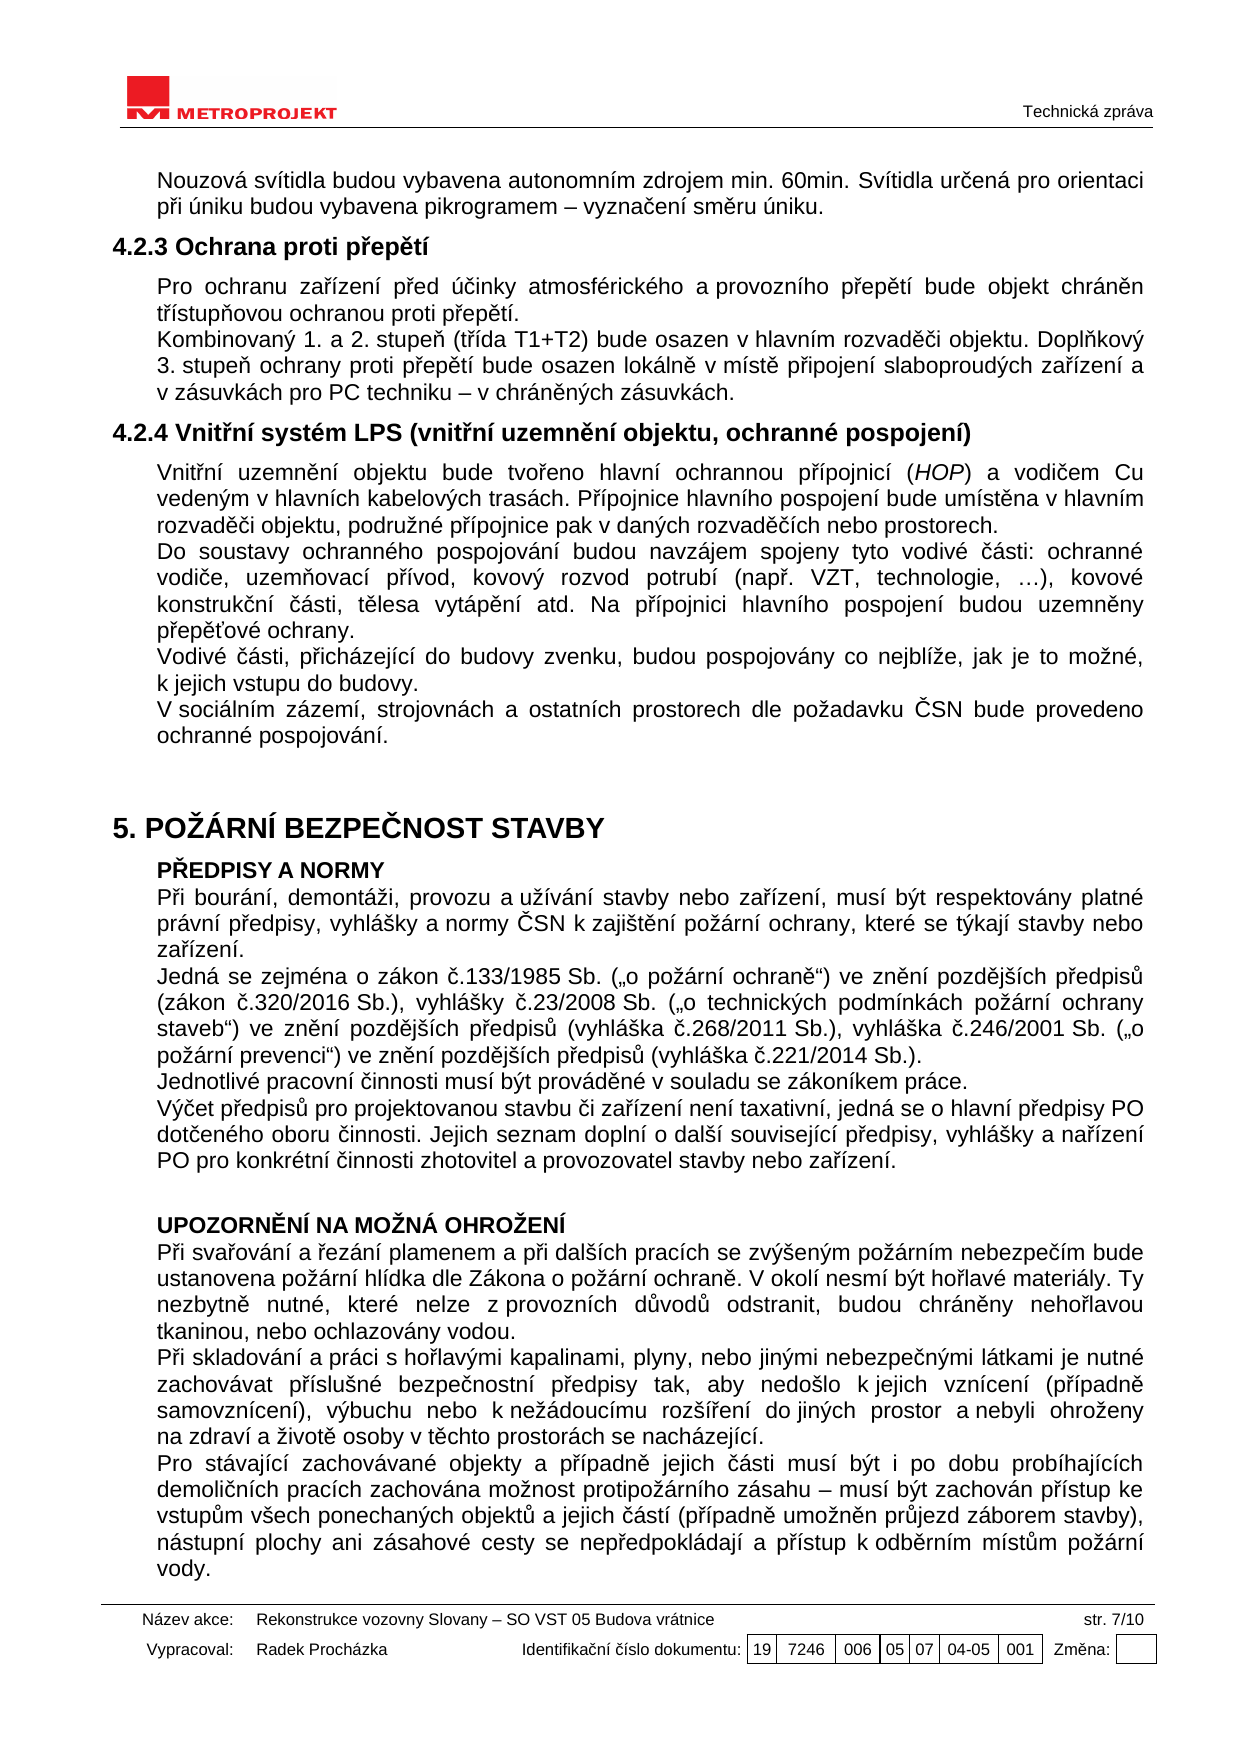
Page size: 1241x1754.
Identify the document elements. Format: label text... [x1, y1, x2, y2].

text Při svařování a řezání plamenem a při dalších pracích se zvýšeným požárním nebezpečím bude ustanovena požární hlídka dle Zákona o požární ochraně. V okolí nesmí být hořlavé materiály. Ty nezbytně nutné, které nelze z provozních důvodů odstranit, budou chráněny nehořlavou tkaninou, nebo ochlazovány vodou. [157, 1239, 1144, 1344]
text Jednotlivé pracovní činnosti musí být prováděné v souladu se zákoníkem práce. [157, 1068, 1144, 1094]
text Výčet předpisů pro projektovanou stavbu či zařízení není taxativní, jedná se o hlavní předpisy PO dotčeného oboru činnosti. Jejich seznam doplní o další související předpisy, vyhlášky a nařízení PO pro konkrétní činnosti zhotovitel a provozovatel stavby nebo zařízení. [157, 1094, 1144, 1173]
text PŘEDPISY A NORMY [157, 857, 1144, 884]
text Kombinovaný 1. a 2. stupeň (třída T1+T2) bude osazen v hlavním rozvaděči objektu. Doplňkový 3. stupeň ochrany proti přepětí bude osazen lokálně v místě připojení slaboproudých zařízení a v zásuvkách pro PC techniku – v chráněných zásuvkách. [157, 326, 1144, 405]
text Pro ochranu zařízení před účinky atmosférického a provozního přepětí bude objekt chráněn třístupňovou ochranou proti přepětí. [157, 273, 1144, 326]
subtitle Ochrana proti přepětí [112, 232, 1144, 261]
text Jedná se zejména o zákon č.133/1985 Sb. („o požární ochraně“) ve znění pozdějších předpisů (zákon č.320/2016 Sb.), vyhlášky č.23/2008 Sb. („o technických podmínkách požární ochrany staveb“) ve znění pozdějších předpisů (vyhláška č.268/2011 Sb.), vyhláška č.246/2001 Sb. („o požární prevenci“) ve znění pozdějších předpisů (vyhláška č.221/2014 Sb.). [157, 963, 1144, 1068]
text Při skladování a práci s hořlavými kapalinami, plyny, nebo jinými nebezpečnými látkami je nutné zachovávat příslušné bezpečnostní předpisy tak, aby nedošlo k jejich vznícení (případně samovznícení), výbuchu nebo k nežádoucímu rozšíření do jiných prostor a nebyli ohroženy na zdraví a životě osoby v těchto prostorách se nacházející. [157, 1344, 1144, 1449]
text UPOZORNĚNÍ NA MOŽNÁ OHROŽENÍ [157, 1212, 1144, 1239]
subtitle Požární bezpečnost stavby [112, 811, 1144, 845]
text Pro stávající zachovávané objekty a případně jejich části musí být i po dobu probíhajících demoličních pracích zachována možnost protipožárního zásahu – musí být zachován přístup ke vstupům všech ponechaných objektů a jejich částí (případně umožněn průjezd záborem stavby), nástupní plochy ani zásahové cesty se nepředpokládají a přístup k odběrním místům požární vody. [157, 1449, 1144, 1581]
text Vnitřní uzemnění objektu bude tvořeno hlavní ochrannou přípojnicí (HOP) a vodičem Cu vedeným v hlavních kabelových trasách. Přípojnice hlavního pospojení bude umístěna v hlavním rozvaděči objektu, podružné přípojnice pak v daných rozvaděčích nebo prostorech. [157, 459, 1144, 538]
subtitle Vnitřní systém LPS (vnitřní uzemnění objektu, ochranné pospojení) [112, 418, 1144, 446]
text Nouzová svítidla budou vybavena autonomním zdrojem min. 60min. Svítidla určená pro orientaci při úniku budou vybavena pikrogramem – vyznačení směru úniku. [157, 167, 1144, 219]
text Do soustavy ochranného pospojování budou navzájem spojeny tyto vodivé části: ochranné vodiče, uzemňovací přívod, kovový rozvod potrubí (např. VZT, technologie, …), kovové konstrukční části, tělesa vytápění atd. Na přípojnici hlavního pospojení budou uzemněny přepěťové ochrany. [157, 538, 1144, 643]
text Vodivé části, přicházející do budovy zvenku, budou pospojovány co nejblíže, jak je to možné, k jejich vstupu do budovy. [157, 643, 1144, 696]
text V sociálním zázemí, strojovnách a ostatních prostorech dle požadavku ČSN bude provedeno ochranné pospojování. [157, 696, 1144, 749]
text Při bourání, demontáži, provozu a užívání stavby nebo zařízení, musí být respektovány platné právní předpisy, vyhlášky a normy ČSN k zajištění požární ochrany, které se týkají stavby nebo zařízení. [157, 884, 1144, 963]
